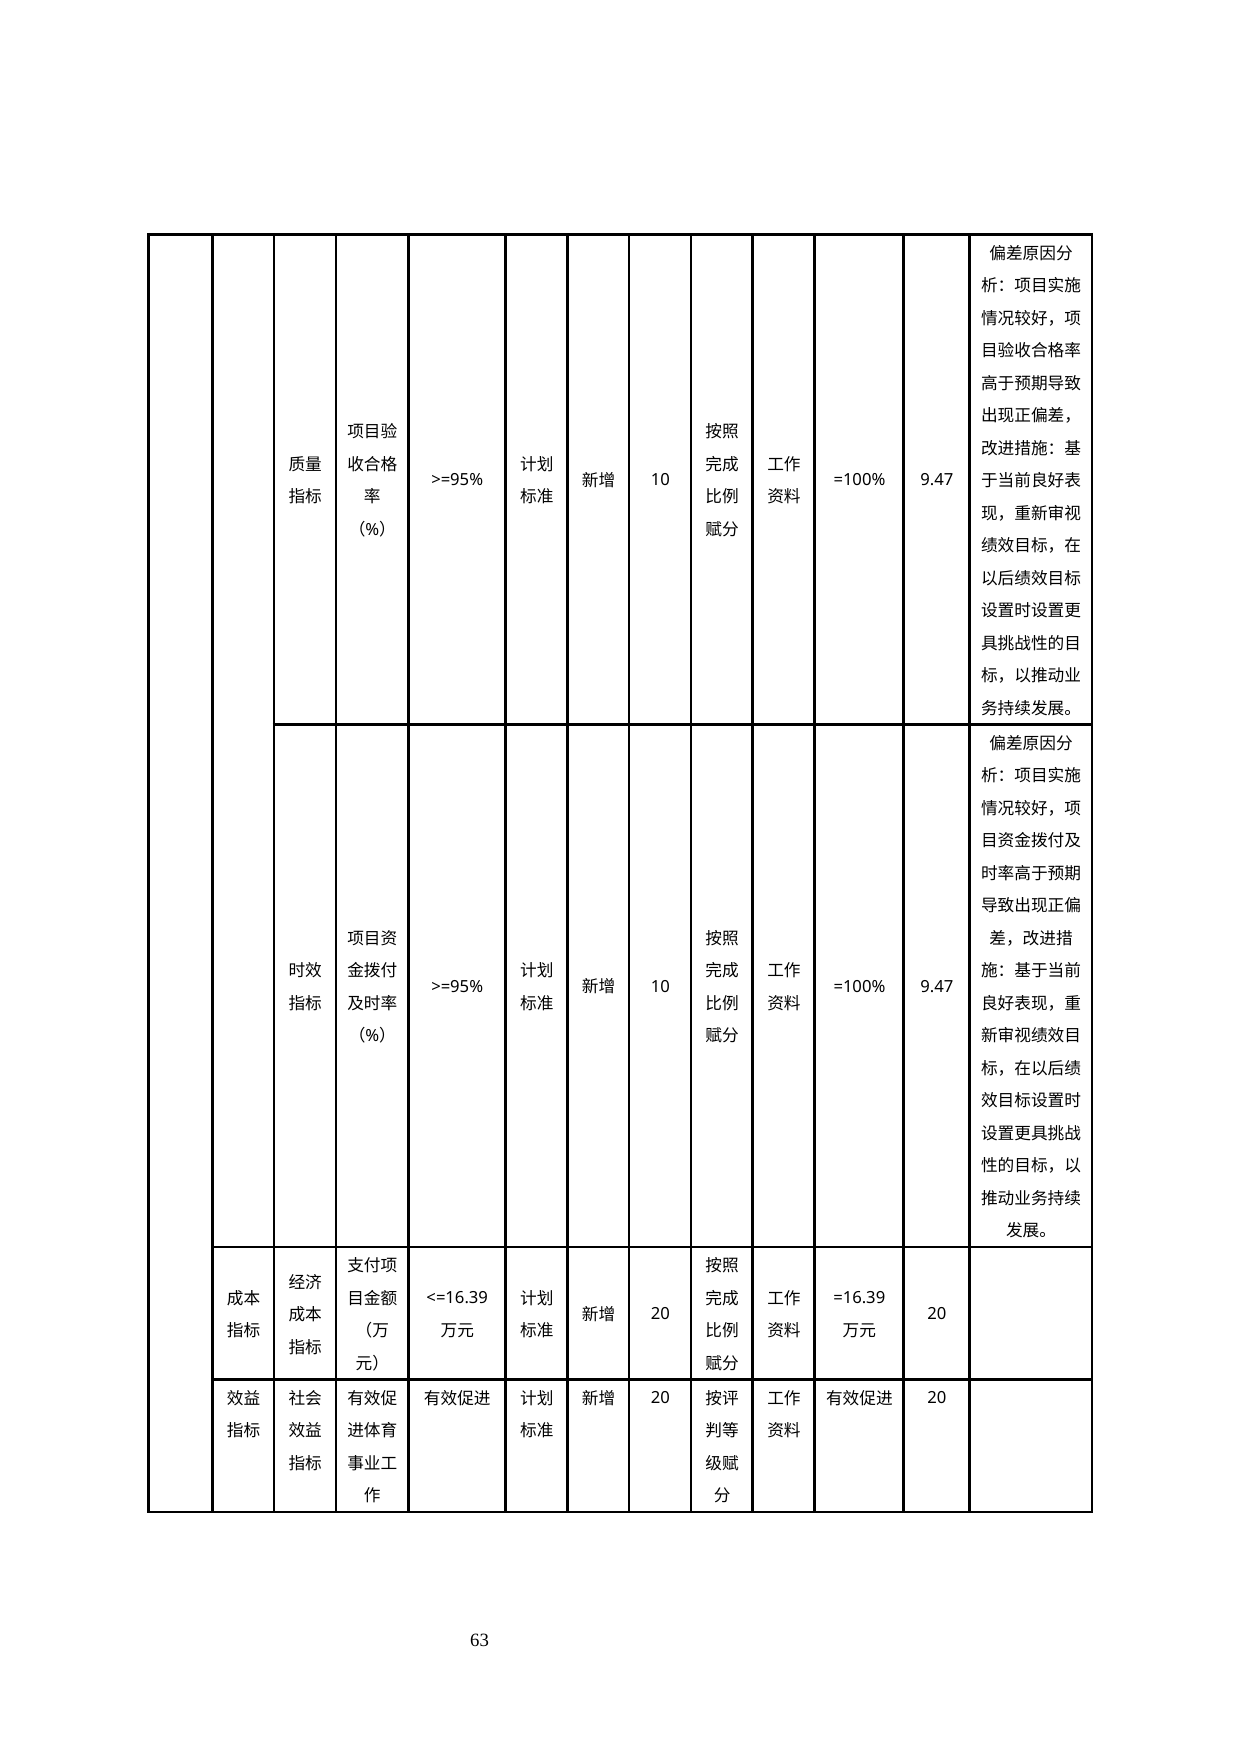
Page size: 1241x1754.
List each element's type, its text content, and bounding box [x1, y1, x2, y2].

table_cell <=16.39万元 [410, 1248, 504, 1378]
table_cell 有效促进体育事业工作 [337, 1381, 407, 1511]
table_cell 工作资料 [754, 1381, 813, 1511]
table_cell =16.39万元 [816, 1248, 902, 1378]
table_cell 新增 [569, 236, 628, 723]
table_cell =100% [816, 236, 902, 723]
table_cell 10 [630, 726, 690, 1246]
table_cell 经济成本指标 [275, 1248, 335, 1378]
table_cell 社会效益指标 [275, 1381, 335, 1511]
table_cell 有效促进 [410, 1381, 504, 1511]
table_cell [971, 1381, 1091, 1511]
table_cell 工作资料 [754, 1248, 813, 1378]
table_cell 成本指标 [214, 1248, 273, 1378]
table_cell >=95% [410, 726, 504, 1246]
table_cell 质量指标 [275, 236, 335, 723]
table_cell 计划标准 [507, 1248, 566, 1378]
table_cell 20 [905, 1381, 968, 1511]
table_cell 项目验收合格率（%） [337, 236, 407, 723]
table_cell 有效促进 [816, 1381, 902, 1511]
table_cell 新增 [569, 1248, 628, 1378]
table_cell 效益指标 [214, 1381, 273, 1511]
table_cell >=95% [410, 236, 504, 723]
table_cell 偏差原因分析：项目实施情况较好，项目资金拨付及时率高于预期导致出现正偏差，改进措施：基于当前良好表现，重新审视绩效目标，在以后绩效目标设置时设置更具挑战性的目标，以推动业务持续发展。 [971, 726, 1091, 1246]
table_cell 计划标准 [507, 1381, 566, 1511]
table_cell 9.47 [905, 726, 968, 1246]
table_cell 9.47 [905, 236, 968, 723]
table_cell 按照完成比例赋分 [692, 1248, 751, 1378]
table_cell 偏差原因分析：项目实施情况较好，项目验收合格率高于预期导致出现正偏差，改进措施：基于当前良好表现，重新审视绩效目标，在以后绩效目标设置时设置更具挑战性的目标，以推动业务持续发展。 [971, 236, 1091, 723]
table_cell =100% [816, 726, 902, 1246]
table_cell 工作资料 [754, 236, 813, 723]
table_cell 新增 [569, 726, 628, 1246]
table_cell 项目资金拨付及时率（%） [337, 726, 407, 1246]
table_cell 10 [630, 236, 690, 723]
table_cell 时效指标 [275, 726, 335, 1246]
table_cell 20 [630, 1248, 690, 1378]
table_cell 按评判等级赋分 [692, 1381, 751, 1511]
table_cell 20 [905, 1248, 968, 1378]
table_cell 计划标准 [507, 236, 566, 723]
table_cell 按照完成比例赋分 [692, 726, 751, 1246]
table_cell [971, 1248, 1091, 1378]
table_cell 工作资料 [754, 726, 813, 1246]
table_cell 计划标准 [507, 726, 566, 1246]
table_cell 20 [630, 1381, 690, 1511]
table_cell 按照完成比例赋分 [692, 236, 751, 723]
table_cell 支付项目金额（万元） [337, 1248, 407, 1378]
table_cell 新增 [569, 1381, 628, 1511]
